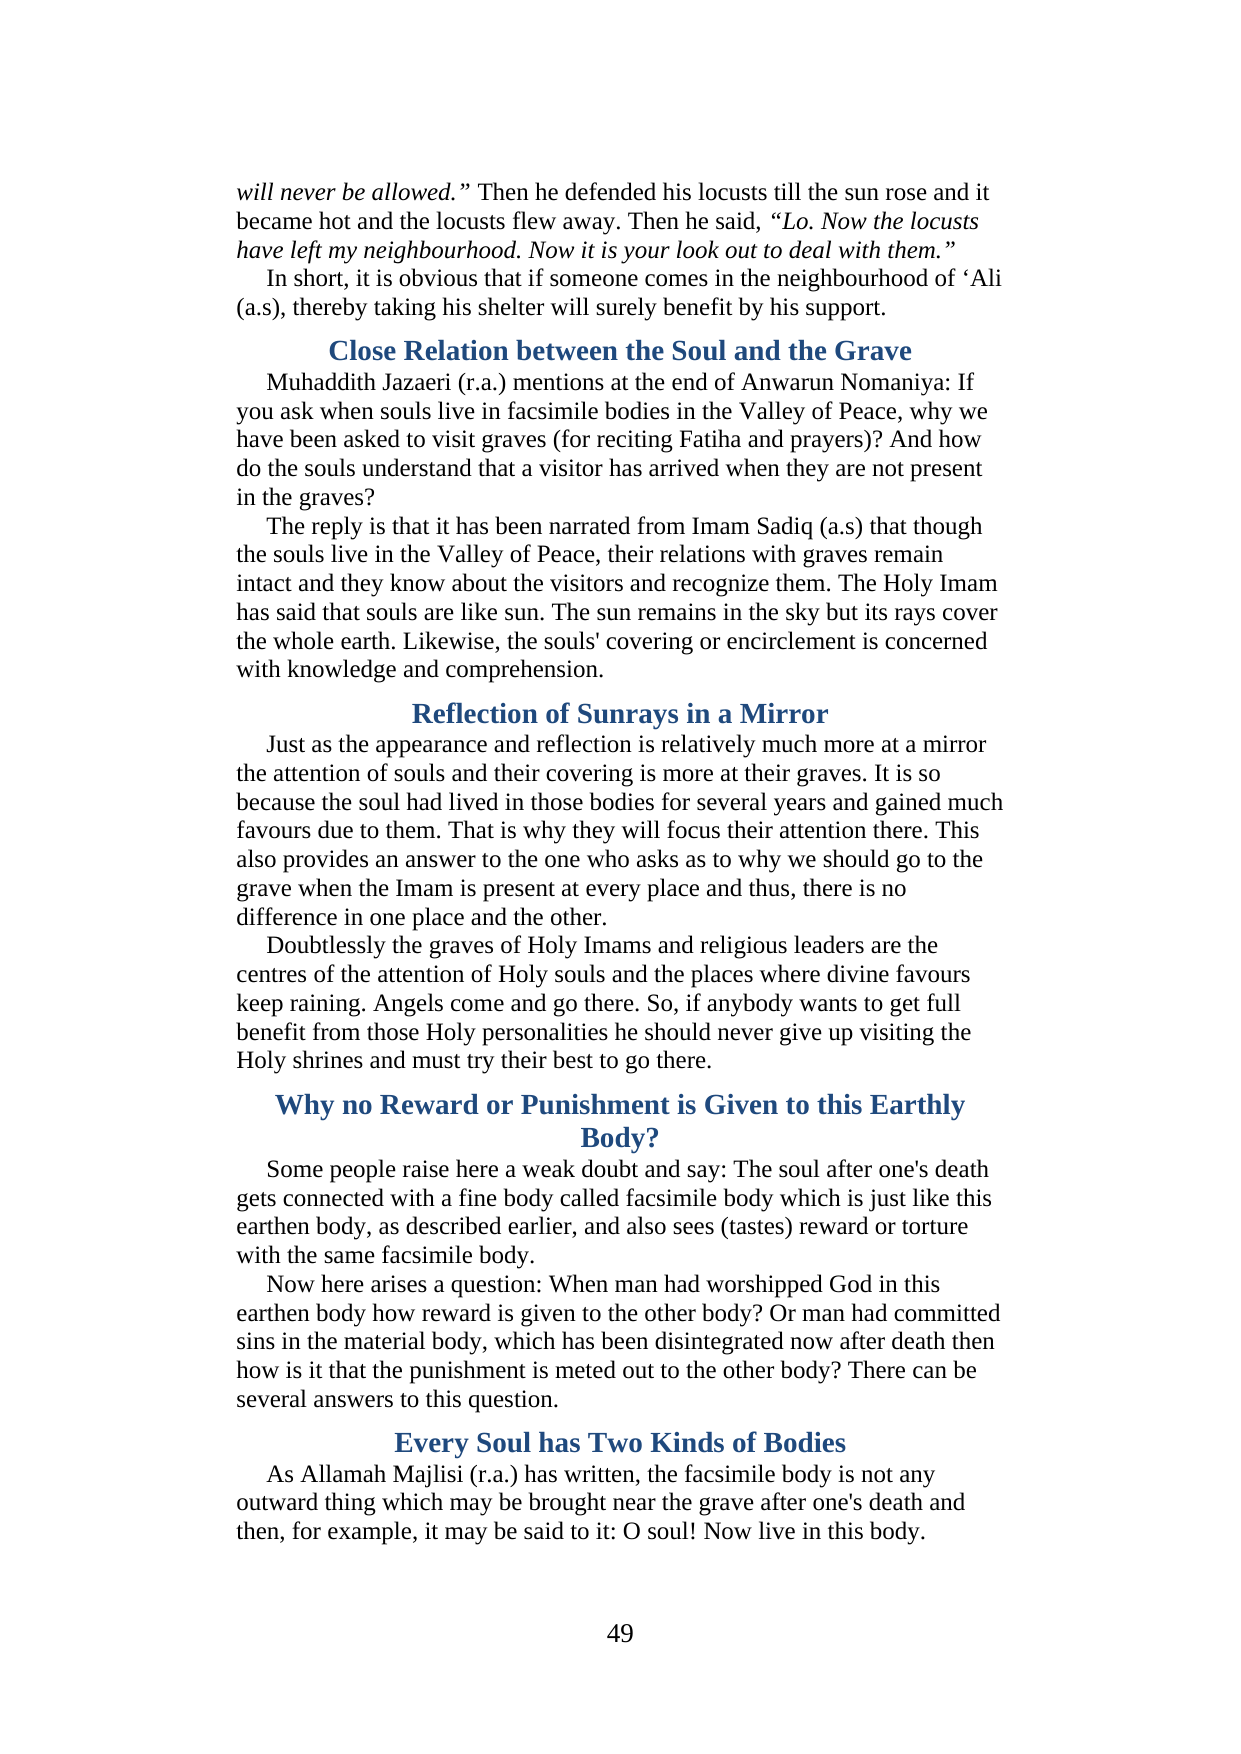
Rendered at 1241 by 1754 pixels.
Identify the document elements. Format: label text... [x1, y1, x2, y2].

text Doubtlessly the graves of Holy Imams and religious leaders are the centres of the attention of Holy souls and the places where divine favours keep raining. Angels come and go there. So, if anybody wants to get full benefit from those Holy personalities he should never give up visiting the Holy shrines and must try their best to go there. [236, 931, 1004, 1074]
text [236, 1459, 1004, 1545]
subtitle Reflection of Sunrays in a Mirror [236, 696, 1004, 729]
subtitle Every Soul has Two Kinds of Bodies [236, 1425, 1004, 1459]
text Just as the appearance and reflection is relatively much more at a mirror the attention of souls and their covering is more at their graves. It is so because the soul had lived in those bodies for several years and gained much favours due to them. That is why they will focus their attention there. This also provides an answer to the one who asks as to why we should go to the grave when the Imam is present at every place and thus, there is no difference in one place and the other. [236, 729, 1004, 931]
text Now here arises a question: When man had worshipped God in this earthen body how reward is given to the other body? Or man had committed sins in the material body, which has been disintegrated now after death then how is it that the punishment is meted out to the other body? There can be several answers to this question. [236, 1269, 1004, 1413]
text In short, it is obvious that if someone comes in the neighbourhood of ‘Ali (a.s), thereby taking his shelter will surely benefit by his support. [236, 263, 1004, 321]
text The reply is that it has been narrated from Imam Sadiq (a.s) that though the souls live in the Valley of Peace, their relations with graves remain intact and they know about the visitors and recognize them. The Holy Imam has said that souls are like sun. The sun remains in the sky but its rays cover the whole earth. Likewise, the souls' covering or encirclement is concerned with knowledge and comprehension. [236, 511, 1004, 683]
subtitle Why no Reward or Punishment is Given to this Earthly Body? [236, 1087, 1004, 1154]
subtitle Close Relation between the Soul and the Grave [236, 333, 1004, 367]
text Muhaddith Jazaeri (r.a.) mentions at the end of Anwarun Nomaniya: If you ask when souls live in facsimile bodies in the Valley of Peace, why we have been asked to visit graves (for reciting Fatiha and prayers)? And how do the souls understand that a visitor has arrived when they are not present in the graves? [236, 367, 1004, 511]
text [236, 177, 1004, 263]
text Some people raise here a weak doubt and say: The soul after one's death gets connected with a fine body called facsimile body which is just like this earthen body, as described earlier, and also sees (tastes) reward or torture with the same facsimile body. [236, 1154, 1004, 1269]
